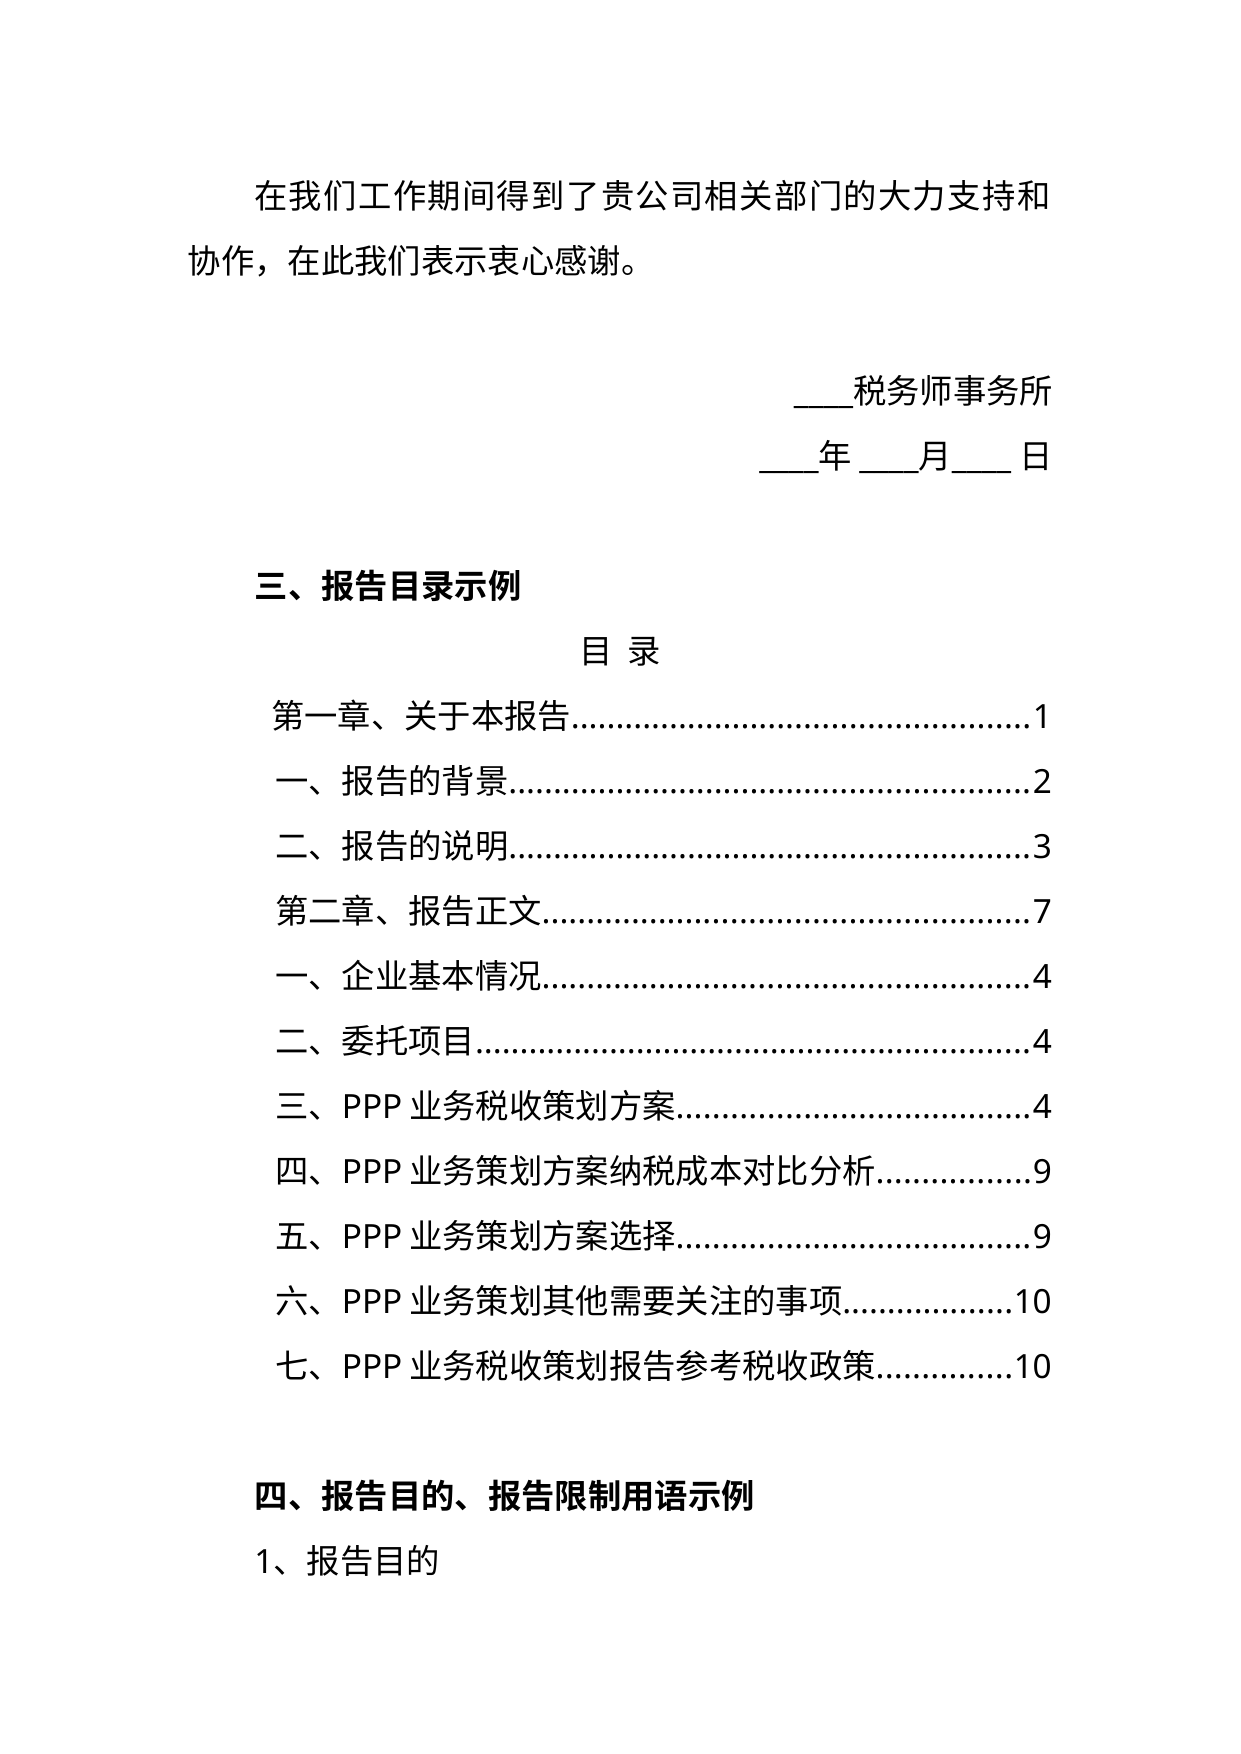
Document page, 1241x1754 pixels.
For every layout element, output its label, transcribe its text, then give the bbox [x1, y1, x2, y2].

text 四、报告目的、报告限制用语示例 [187, 1462, 1053, 1527]
text 七、PPP业务税收策划报告参考税收政策 10 [275, 1332, 1053, 1397]
text ____年 ____月____ 日 [187, 422, 1053, 487]
text 第二章、报告正文 7 [275, 877, 1053, 942]
text 第一章、关于本报告 1 [187, 682, 1053, 747]
text 1、报告目的 [187, 1527, 1053, 1592]
text 五、PPP业务策划方案选择 9 [275, 1202, 1053, 1267]
text 六、PPP业务策划其他需要关注的事项 10 [275, 1267, 1053, 1332]
text 在我们工作期间得到了贵公司相关部门的大力支持和协作，在此我们表示衷心感谢。 [187, 162, 1053, 292]
text 三、PPP业务税收策划方案 4 [275, 1072, 1053, 1137]
text 二、报告的说明 3 [275, 812, 1053, 877]
text 四、PPP业务策划方案纳税成本对比分析 9 [275, 1137, 1053, 1202]
text 一、报告的背景 2 [275, 747, 1053, 812]
text 目 录 [187, 617, 1053, 682]
text ____税务师事务所 [187, 357, 1053, 422]
text 二、委托项目 4 [275, 1007, 1053, 1072]
text 一、企业基本情况 4 [275, 942, 1053, 1007]
text 三、报告目录示例 [187, 552, 1053, 617]
